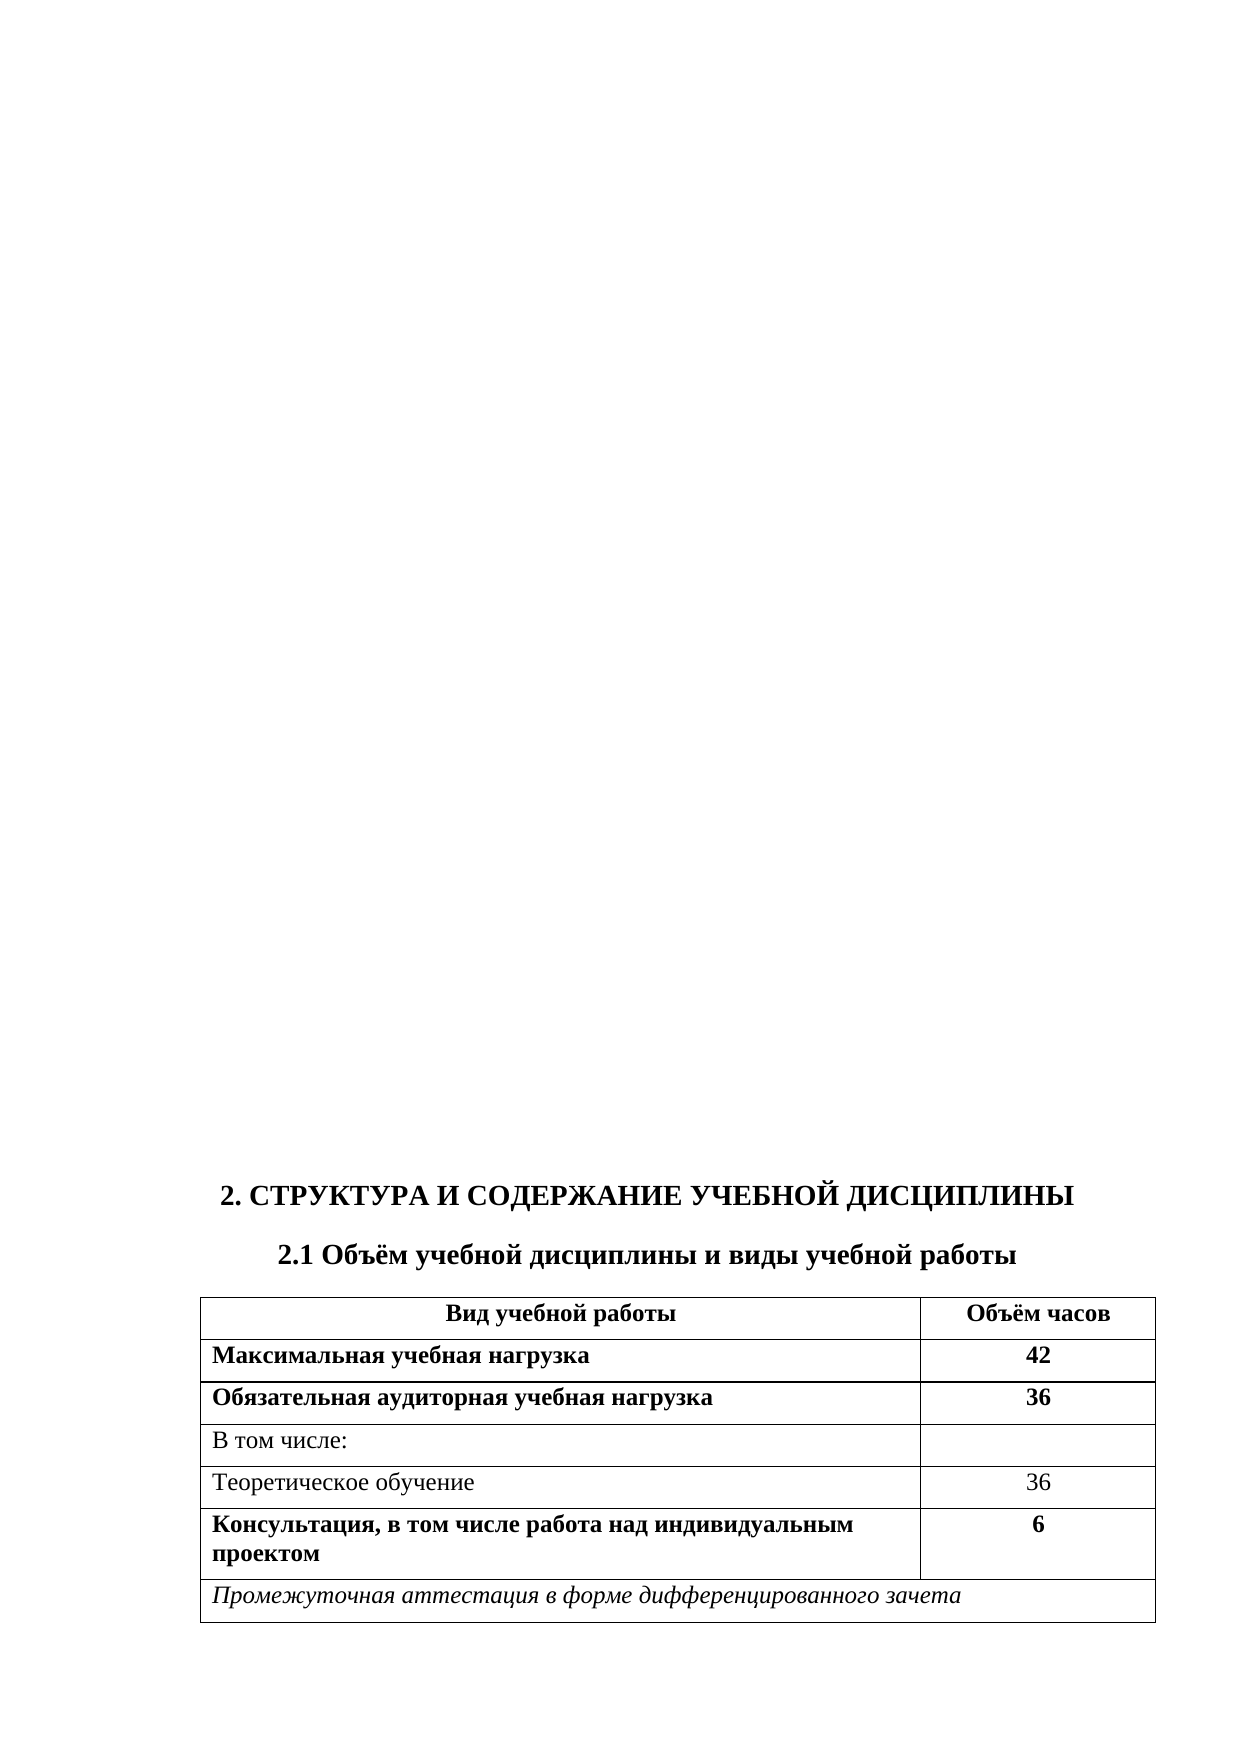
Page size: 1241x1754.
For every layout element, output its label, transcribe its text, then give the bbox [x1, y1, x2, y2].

table_cell 36 [921, 1383, 1155, 1424]
table_cell 42 [921, 1340, 1155, 1381]
table_header Объём часов [921, 1298, 1155, 1339]
table_cell [921, 1425, 1155, 1466]
table_cell Промежуточная аттестация в форме дифференцированного зачета [201, 1580, 1155, 1622]
text 2. СТРУКТУРА И СОДЕРЖАНИЕ УЧЕБНОЙ ДИСЦИПЛИНЫ [156, 1178, 1138, 1212]
table_cell Консультация, в том числе работа над индивидуальным проектом [201, 1509, 920, 1579]
table_cell 36 [921, 1467, 1155, 1508]
table_header Вид учебной работы [201, 1298, 920, 1339]
table_cell 6 [921, 1509, 1155, 1579]
table_cell Обязательная аудиторная учебная нагрузка [201, 1383, 920, 1424]
table_cell Теоретическое обучение [201, 1467, 920, 1508]
table_cell Максимальная учебная нагрузка [201, 1340, 920, 1381]
text 2.1 Объём учебной дисциплины и виды учебной работы [156, 1237, 1138, 1271]
table_cell В том числе: [201, 1425, 920, 1466]
